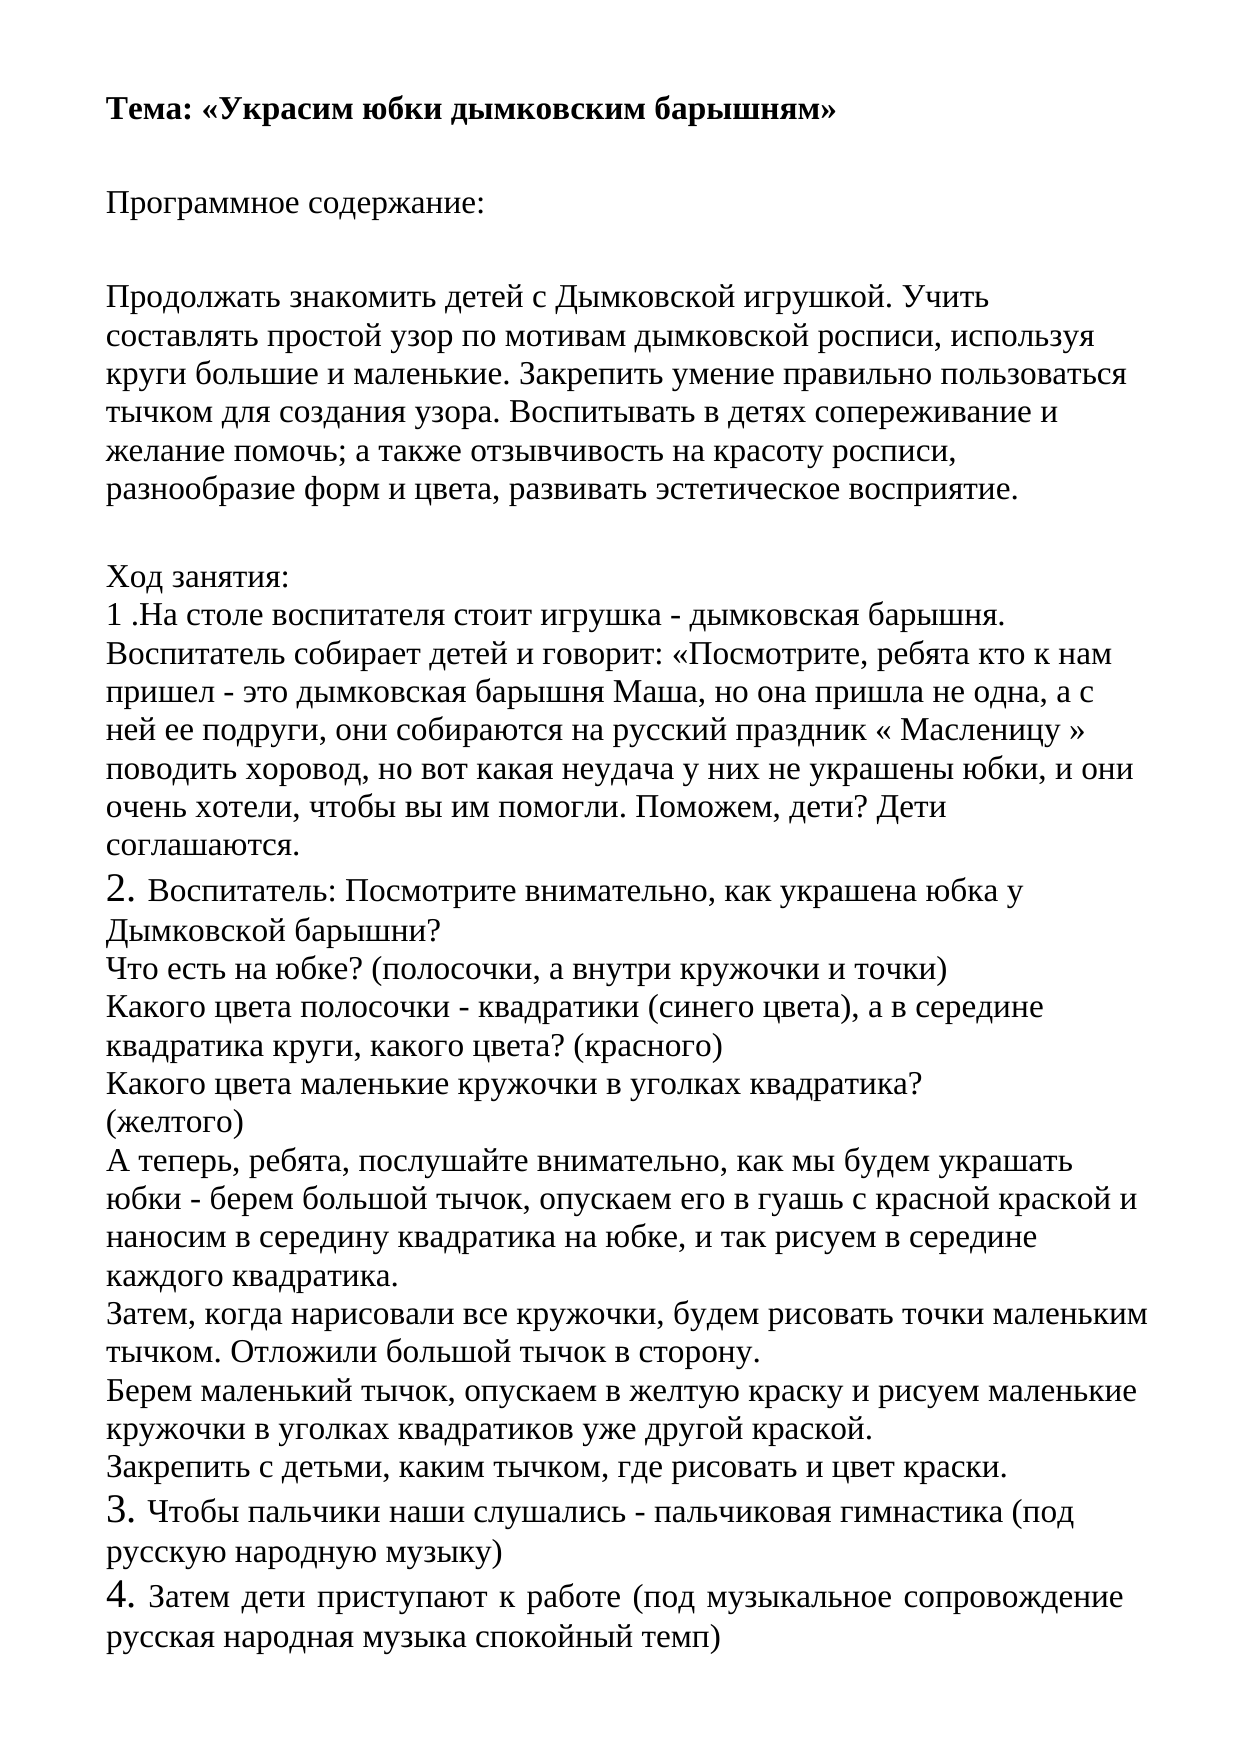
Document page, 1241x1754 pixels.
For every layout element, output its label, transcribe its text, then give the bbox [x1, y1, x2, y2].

text Берем маленький тычок, опускаем в желтую краску и рисуем маленькие кружочки в уголках квадратиков уже другой краской. [106, 1370, 1149, 1446]
list Затем дети приступают к работе (под музыкальное сопровождение русская народная музыка спокойный темп) [106, 1570, 1124, 1655]
text Ход занятия: [106, 556, 1187, 595]
text Продолжать знакомить детей с Дымковской игрушкой. Учить составлять простой узор по мотивам дымковской росписи, используя круги большие и маленькие. Закрепить умение правильно пользоваться тычком для создания узора. Воспитывать в детях сопереживание и желание помочь; а также отзывчивость на красоту росписи, разнообразие форм и цвета, развивать эстетическое восприятие. [106, 277, 1145, 507]
text Тема: «Украсим юбки дымковским барышням» [106, 89, 1187, 127]
text Что есть на юбке? (полосочки, а внутри кружочки и точки) [106, 948, 1145, 986]
text Программное содержание: [106, 183, 1187, 221]
list Чтобы пальчики наши слушались - пальчиковая гимнастика (под русскую народную музыку) [106, 1485, 1149, 1570]
text Затем, когда нарисовали все кружочки, будем рисовать точки маленьким тычком. Отложили большой тычок в сторону. [106, 1293, 1149, 1370]
list Воспитатель: Посмотрите внимательно, как украшена юбка у Дымковской барышни? [106, 863, 1145, 948]
text Закрепить с детьми, каким тычком, где рисовать и цвет краски. [106, 1446, 1149, 1485]
text Какого цвета полосочки - квадратики (синего цвета), а в середине квадратика круги, какого цвета? (красного) [106, 986, 1145, 1063]
text (желтого) [106, 1101, 1187, 1140]
text 1 .На столе воспитателя стоит игрушка - дымковская барышня. Воспитатель собирает детей и говорит: «Посмотрите, ребята кто к нам пришел - это дымковская барышня Маша, но она пришла не одна, а с ней ее подруги, они собираются на русский праздник « Масленицу » поводить хоровод, но вот какая неудача у них не украшены юбки, и они очень хотели, чтобы вы им помогли. Поможем, дети? Дети соглашаются. [106, 595, 1145, 863]
text А теперь, ребята, послушайте внимательно, как мы будем украшать юбки - берем большой тычок, опускаем его в гуашь с красной краской и наносим в середину квадратика на юбке, и так рисуем в середине каждого квадратика. [106, 1140, 1149, 1293]
text Какого цвета маленькие кружочки в уголках квадратика? [106, 1063, 1039, 1101]
